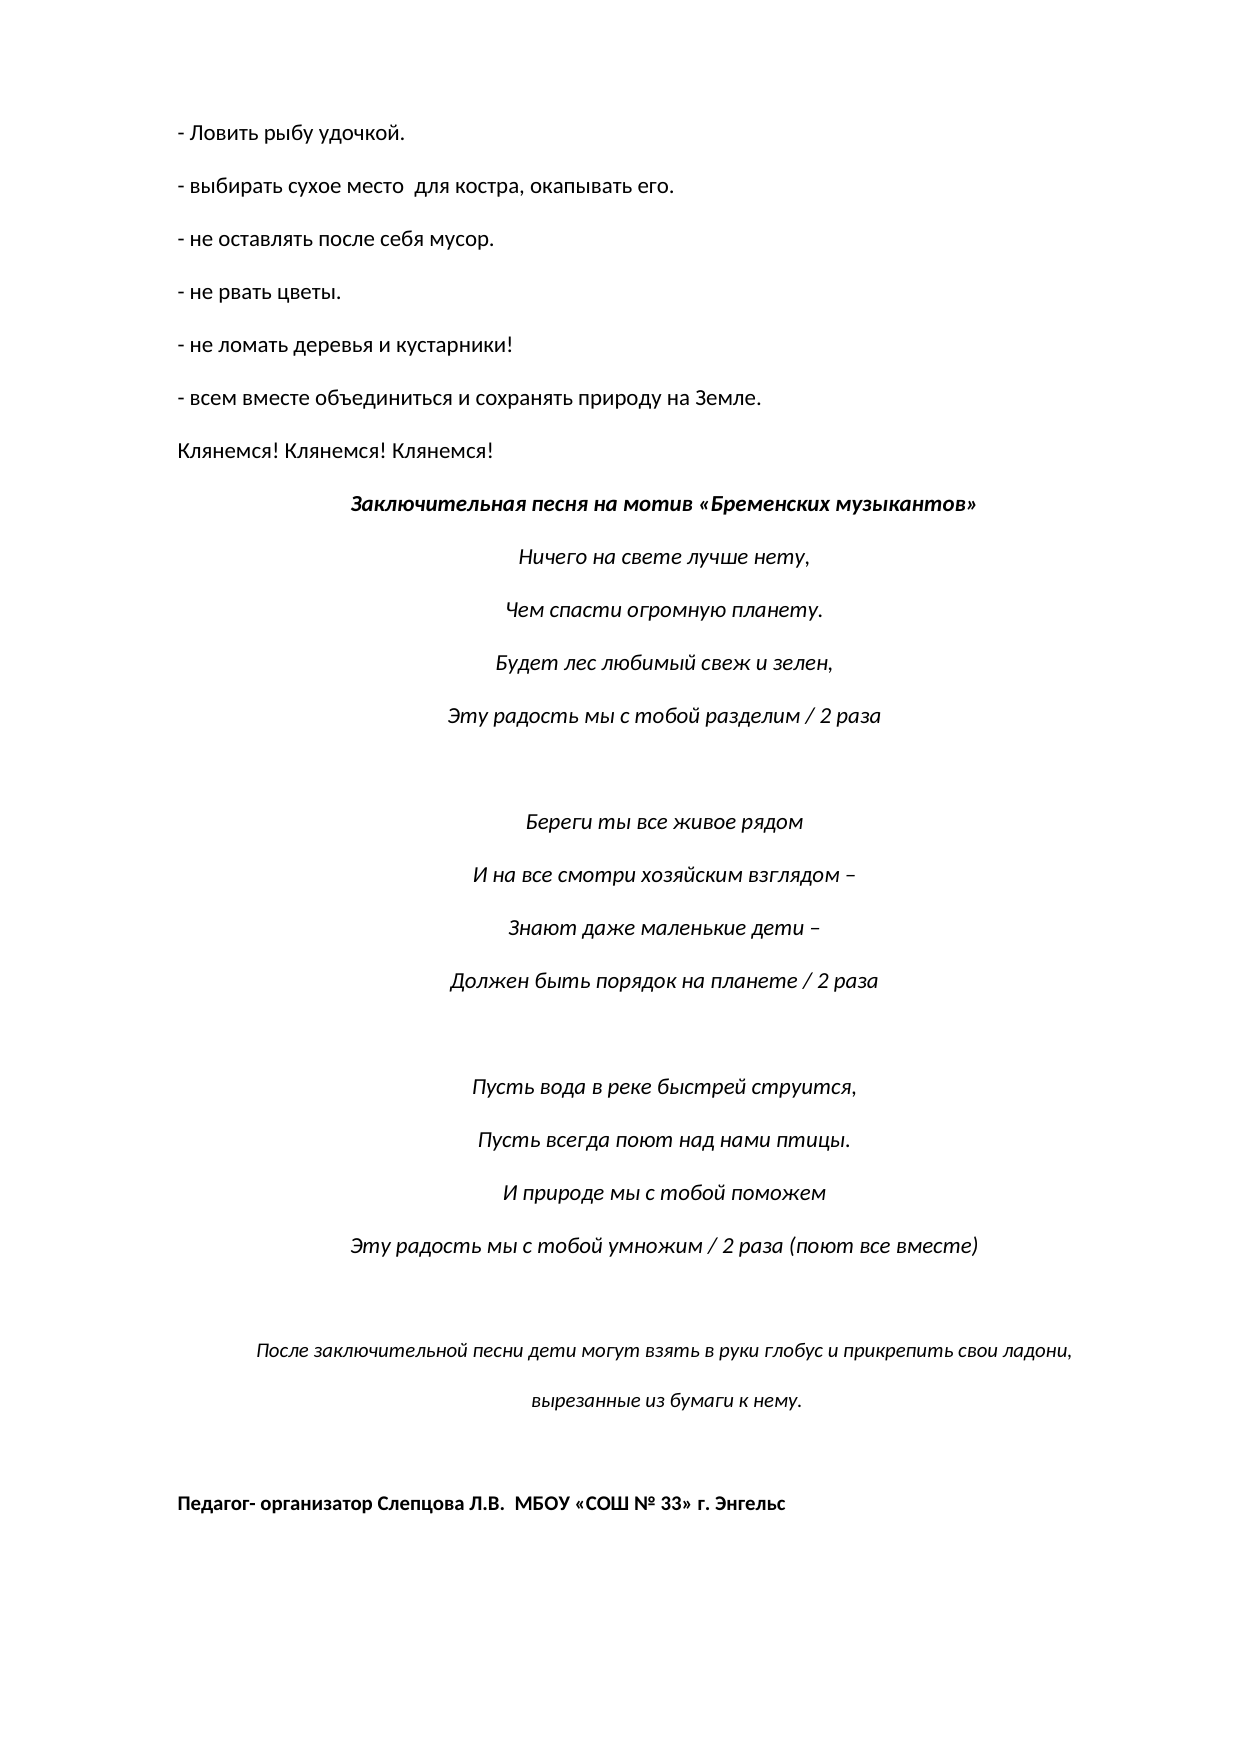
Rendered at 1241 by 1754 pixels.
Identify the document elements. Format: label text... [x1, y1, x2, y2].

text Пусть всегда поют над нами птицы. [177, 1126, 1152, 1153]
text Эту радость мы с тобой умножим / 2 раза (поют все вместе) [177, 1232, 1152, 1259]
text - Ловить рыбу удочкой. [177, 118, 1152, 146]
text Береги ты все живое рядом [177, 807, 1152, 835]
text - не ломать деревья и кустарники! [177, 330, 1152, 358]
text Чем спасти огромную планету. [177, 595, 1152, 623]
text После заключительной песни дети могут взять в руки глобус и прикрепить свои ладони, [177, 1338, 1152, 1363]
text Клянемся! Клянемся! Клянемся! [177, 436, 1152, 464]
text вырезанные из бумаги к нему. [177, 1388, 1152, 1413]
text Ничего на свете лучше нету, [177, 542, 1152, 570]
text Заключительная песня на мотив «Бременских музыкантов» [177, 489, 1152, 517]
text Пусть вода в реке быстрей струится, [177, 1072, 1152, 1101]
text - не рвать цветы. [177, 277, 1152, 305]
text Педагог- организатор Слепцова Л.В. МБОУ «СОШ № 33» г. Энгельс [177, 1491, 1152, 1516]
text И природе мы с тобой поможем [177, 1178, 1152, 1207]
text И на все смотри хозяйским взглядом – [177, 860, 1152, 888]
text Должен быть порядок на планете / 2 раза [177, 966, 1152, 994]
text - всем вместе объединиться и сохранять природу на Земле. [177, 383, 1152, 411]
text - не оставлять после себя мусор. [177, 224, 1152, 252]
text Будет лес любимый свеж и зелен, [177, 648, 1152, 676]
text Знают даже маленькие дети – [177, 913, 1152, 941]
text - выбирать сухое место для костра, окапывать его. [177, 171, 1152, 199]
text Эту радость мы с тобой разделим / 2 раза [177, 701, 1152, 729]
